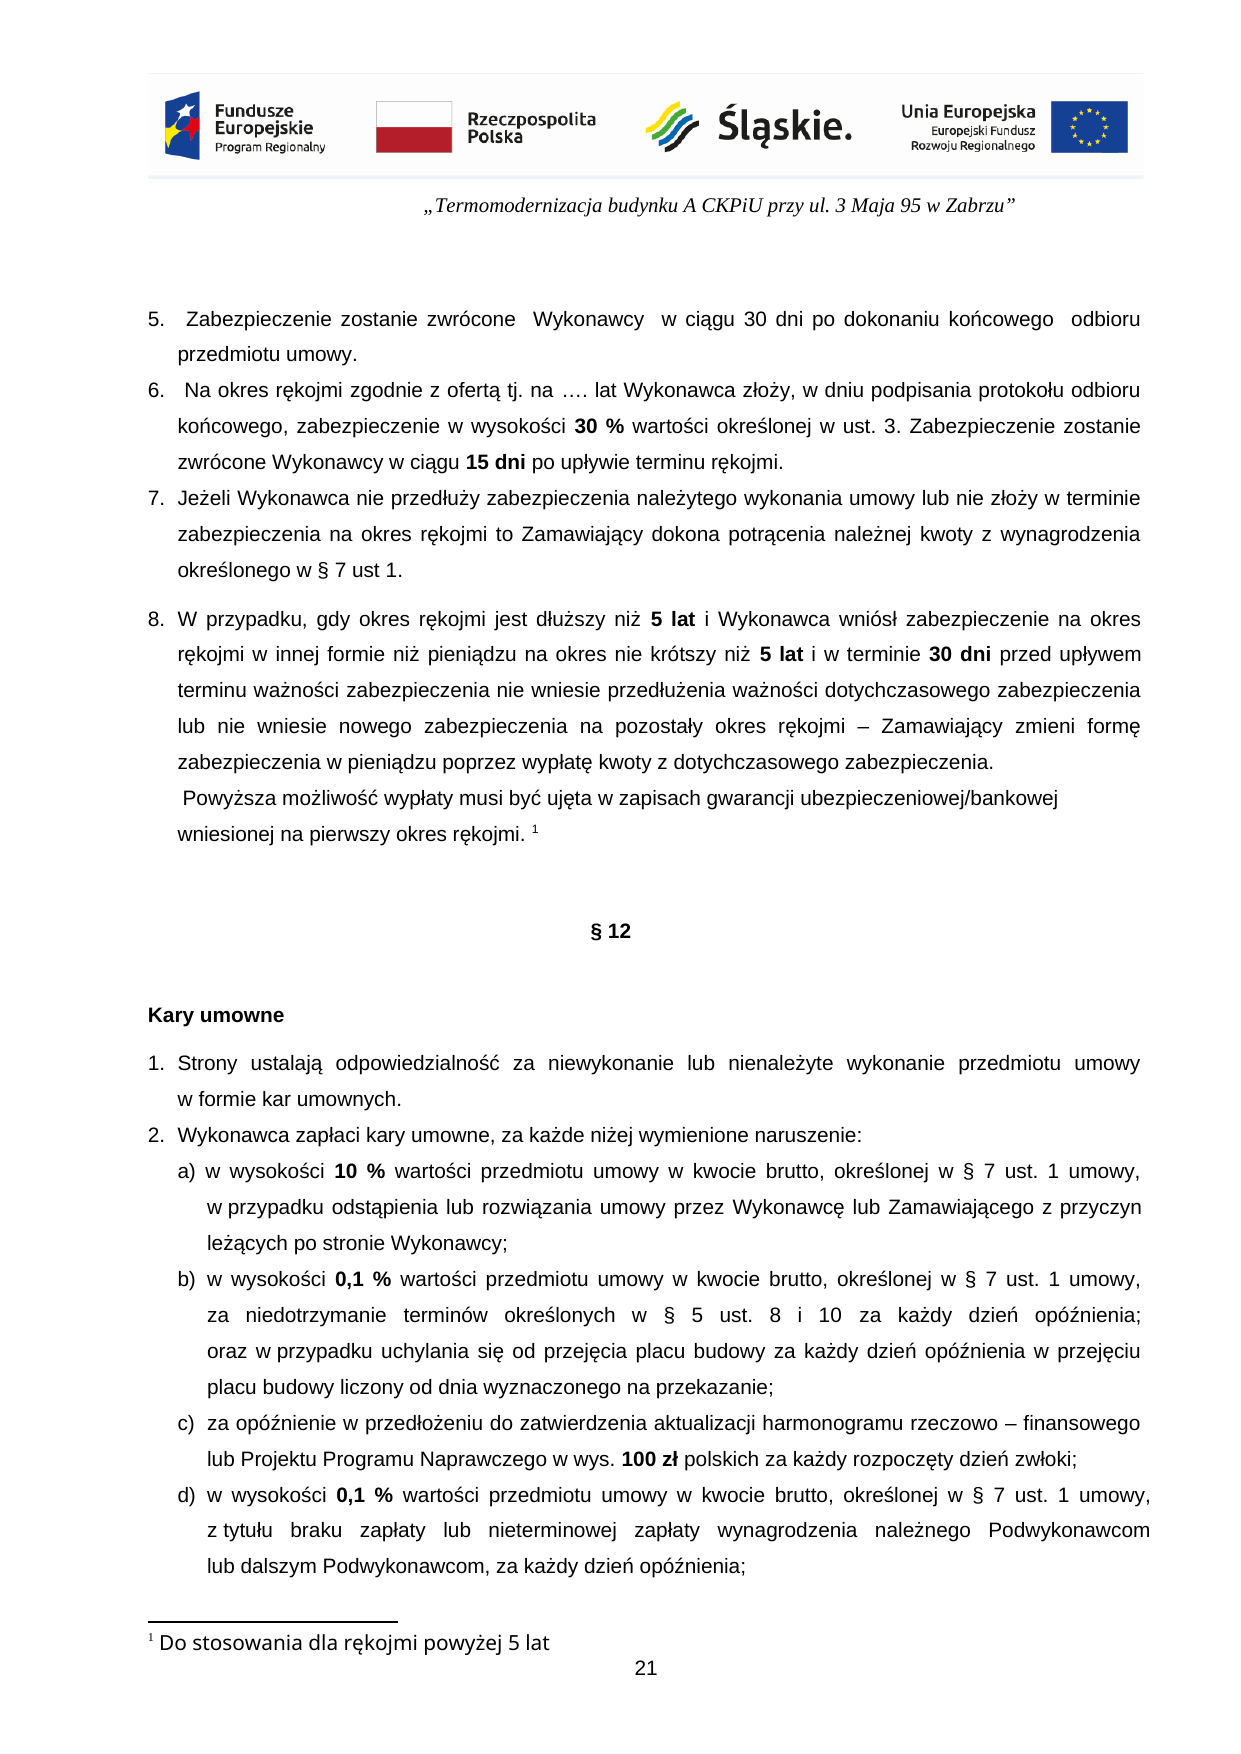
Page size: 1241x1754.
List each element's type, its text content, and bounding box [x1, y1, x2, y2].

picture [148, 73, 1144, 179]
text Powyższa możliwość wypłaty musi być ujęta w zapisach gwarancji ubezpieczeniowej/bankowej wniesionej na pierwszy okres rękojmi. [148, 786, 1144, 846]
text a) w wysokości 10 % wartości przedmiotu umowy w kwocie brutto, określonej w § 7 ust. 1 umowy, w przypadku odstąpienia lub rozwiązania umowy przez Wykonawcę lub Zamawiającego z przyczyn leżących po stronie Wykonawcy; [177, 1159, 1142, 1255]
list Zabezpieczenie zostanie zwrócone Wykonawcy w ciągu 30 dni po dokonaniu końcowego odbioru przedmiotu umowy. [148, 306, 1142, 366]
list Na okres rękojmi zgodnie z ofertą tj. na …. lat Wykonawca złoży, w dniu podpisania protokołu odbioru końcowego, zabezpieczenie w wysokości 30 % wartości określonej w ust. 3. Zabezpieczenie zostanie zwrócone Wykonawcy w ciągu 15 dni po upływie terminu rękojmi. [148, 378, 1142, 474]
list Jeżeli Wykonawca nie przedłuży zabezpieczenia należytego wykonania umowy lub nie złoży w terminie zabezpieczenia na okres rękojmi to Zamawiający dokona potrącenia należnej kwoty z wynagrodzenia określonego w § 7 ust 1. [148, 486, 1142, 582]
list Wykonawca zapłaci kary umowne, za każde niżej wymienione naruszenie: [148, 1123, 1142, 1147]
text § 12 [148, 919, 1074, 943]
list W przypadku, gdy okres rękojmi jest dłuższy niż 5 lat i Wykonawca wniósł zabezpieczenie na okres rękojmi w innej formie niż pieniądzu na okres nie krótszy niż 5 lat i w terminie 30 dni przed upływem terminu ważności zabezpieczenia nie wniesie przedłużenia ważności dotychczasowego zabezpieczenia lub nie wniesie nowego zabezpieczenia na pozostały okres rękojmi – Zamawiający zmieni formę zabezpieczenia w pieniądzu poprzez wypłatę kwoty z dotychczasowego zabezpieczenia. [148, 606, 1142, 774]
list Strony ustalają odpowiedzialność za niewykonanie lub nienależyte wykonanie przedmiotu umowy w formie kar umownych. [148, 1051, 1142, 1111]
text Kary umowne [148, 1003, 1074, 1027]
list za opóźnienie w przedłożeniu do zatwierdzenia aktualizacji harmonogramu rzeczowo – finansowego lub Projektu Programu Naprawczego w wys. 100 zł polskich za każdy rozpoczęty dzień zwłoki; [177, 1411, 1142, 1470]
list w wysokości 0,1 % wartości przedmiotu umowy w kwocie brutto, określonej w § 7 ust. 1 umowy, za niedotrzymanie terminów określonych w § 5 ust. 8 i 10 za każdy dzień opóźnienia; oraz w przypadku uchylania się od przejęcia placu budowy za każdy dzień opóźnienia w przejęciu placu budowy liczony od dnia wyznaczonego na przekazanie; [177, 1267, 1142, 1398]
list w wysokości 0,1 % wartości przedmiotu umowy w kwocie brutto, określonej w § 7 ust. 1 umowy, z tytułu braku zapłaty lub nieterminowej zapłaty wynagrodzenia należnego Podwykonawcom lub dalszym Podwykonawcom, za każdy dzień opóźnienia; [177, 1482, 1152, 1578]
